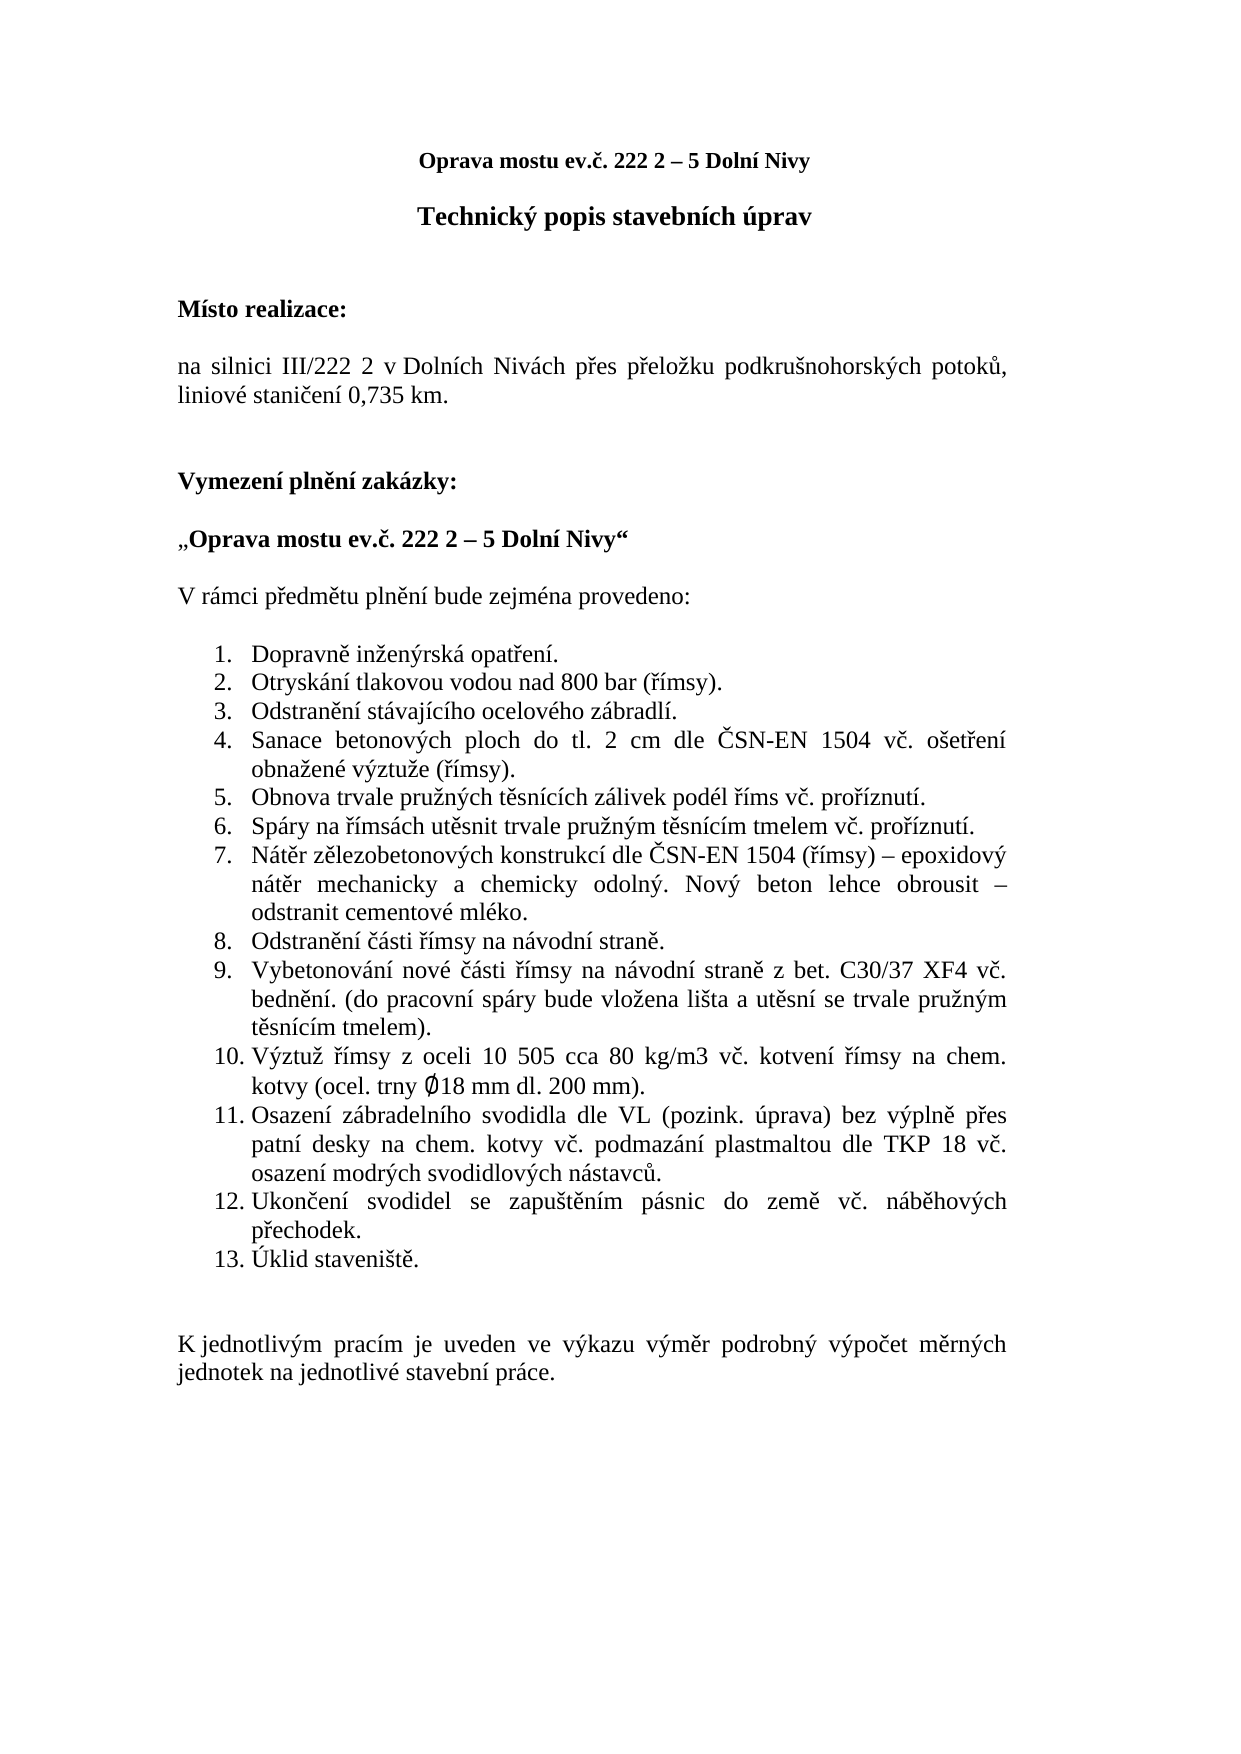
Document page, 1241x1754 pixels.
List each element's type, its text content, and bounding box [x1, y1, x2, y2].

list Spáry na římsách utěsnit trvale pružným těsnícím tmelem vč. proříznutí. [214, 811, 1007, 840]
list Ukončení svodidel se zapuštěním pásnic do země vč. náběhových přechodek. [214, 1186, 1007, 1244]
text Místo realizace: [177, 294, 1007, 322]
text Vymezení plnění zakázky: [177, 466, 1007, 495]
list Osazení zábradelního svodidla dle VL (pozink. úprava) bez výplně přes patní desky na chem. kotvy vč. podmazání plastmaltou dle TKP 18 vč. osazení modrých svodidlových nástavců. [214, 1100, 1007, 1186]
list Úklid staveniště. [214, 1244, 1007, 1273]
list Výztuž římsy z oceli 10 505 cca 80 kg/m3 vč. kotvení římsy na chem. kotvy (ocel. trny ∅18 mm dl. 200 mm). [214, 1041, 1007, 1100]
text „Oprava mostu ev.č. 222 2 – 5 Dolní Nivy“ [177, 524, 1007, 552]
list Vybetonování nové části římsy na návodní straně z bet. C30/37 XF4 vč. bednění. (do pracovní spáry bude vložena lišta a utěsní se trvale pružným těsnícím tmelem). [214, 955, 1007, 1041]
list Obnova trvale pružných těsnících zálivek podél říms vč. proříznutí. [214, 782, 1007, 811]
text K jednotlivým pracím je uveden ve výkazu výměr podrobný výpočet měrných jednotek na jednotlivé stavební práce. [177, 1329, 1007, 1386]
text na silnici III/222 2 v Dolních Nivách přes přeložku podkrušnohorských potoků, liniové staničení 0,735 km. [177, 351, 1007, 409]
list Odstranění části římsy na návodní straně. [214, 926, 1007, 955]
text Technický popis stavebních úprav [222, 200, 1007, 231]
list Odstranění stávajícího ocelového zábradlí. [214, 696, 1007, 725]
text V rámci předmětu plnění bude zejména provedeno: [177, 581, 1007, 610]
text Oprava mostu ev.č. 222 2 – 5 Dolní Nivy [222, 148, 1007, 174]
list Otryskání tlakovou vodou nad 800 bar (římsy). [214, 667, 1007, 696]
list Nátěr zělezobetonových konstrukcí dle ČSN-EN 1504 (římsy) – epoxidový nátěr mechanicky a chemicky odolný. Nový beton lehce obrousit – odstranit cementové mléko. [214, 840, 1007, 926]
list Sanace betonových ploch do tl. 2 cm dle ČSN-EN 1504 vč. ošetření obnažené výztuže (římsy). [214, 725, 1007, 782]
list Dopravně inženýrská opatření. [214, 639, 1007, 667]
